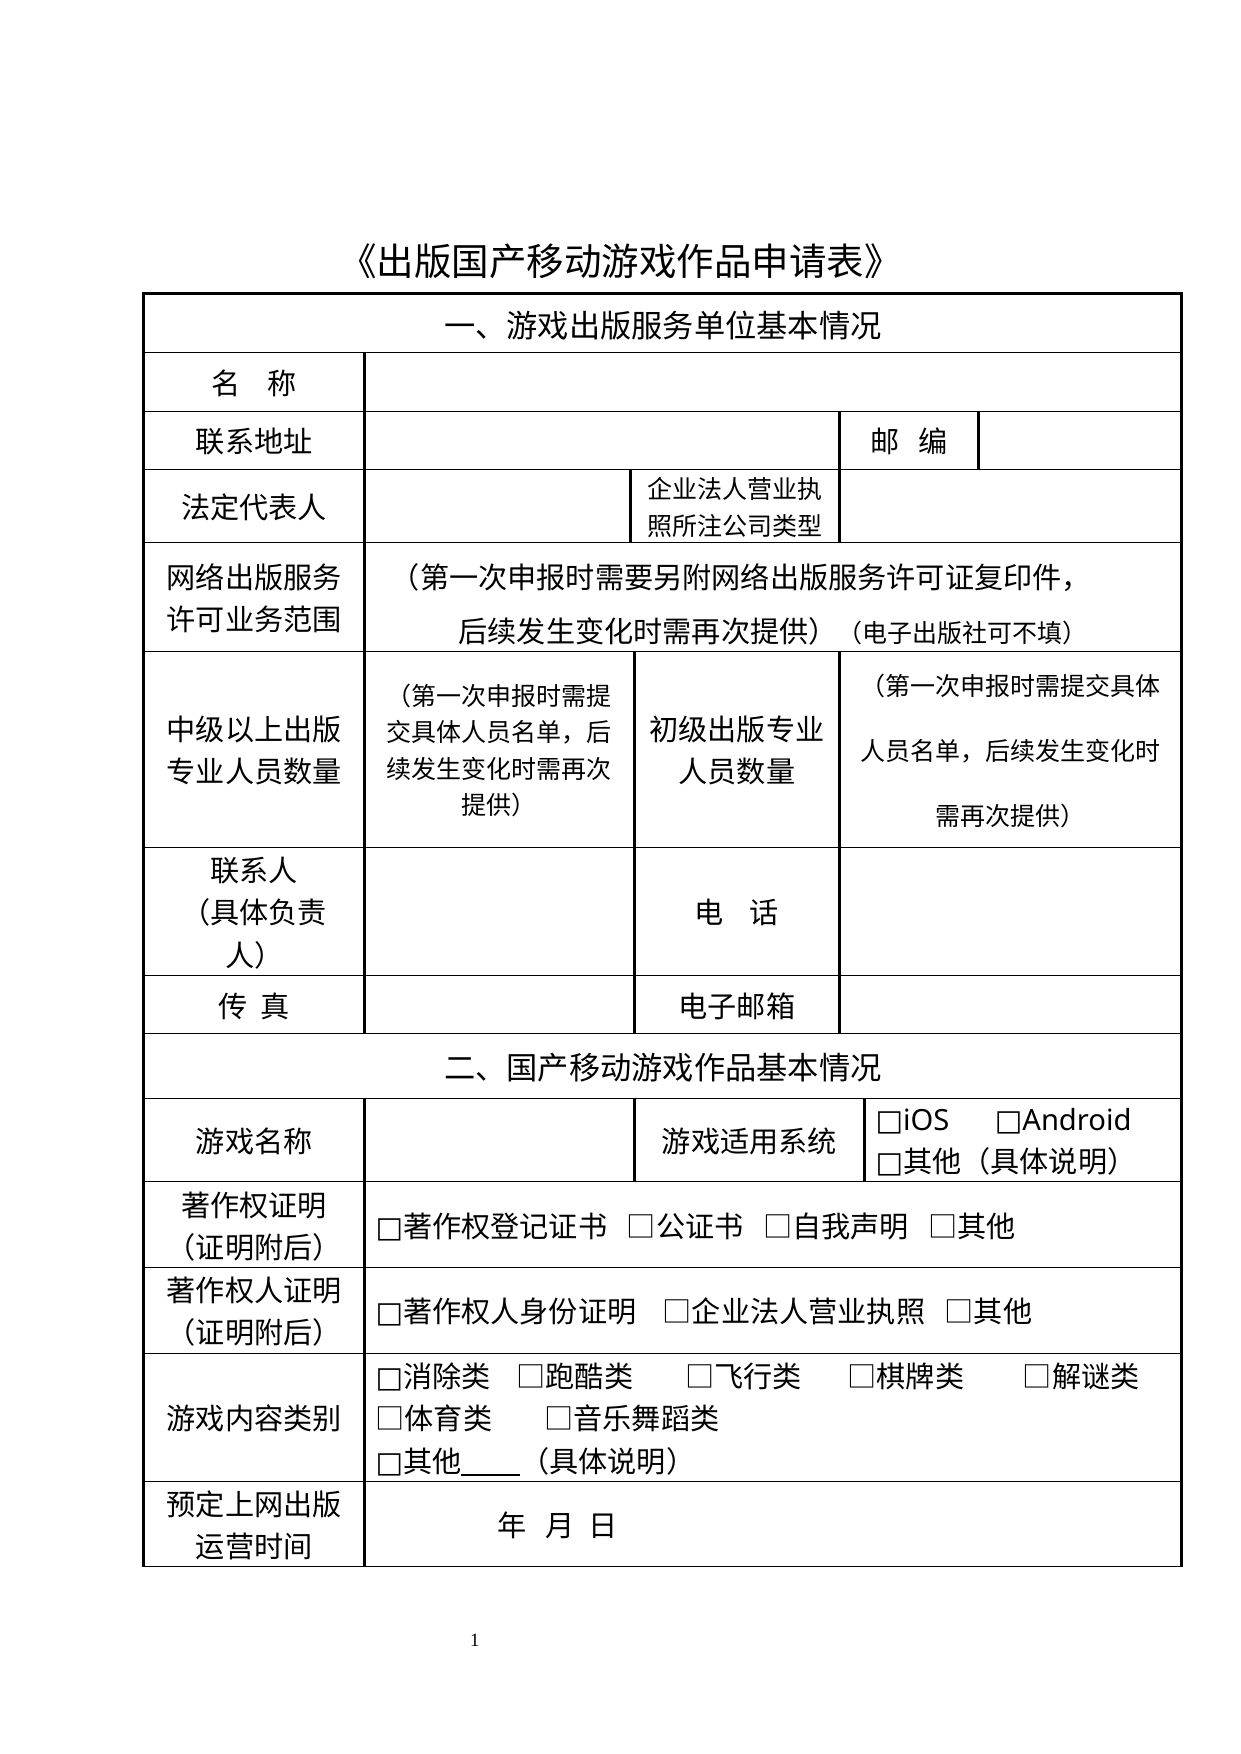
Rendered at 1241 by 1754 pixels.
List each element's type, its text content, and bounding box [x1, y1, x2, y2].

table_cell 电 话 [636, 848, 838, 974]
table_cell □消除类 □跑酷类 □飞行类 □棋牌类 □解谜类 □体育类 □音乐舞蹈类 □其他 （具体说明） [366, 1354, 1180, 1481]
table_cell [366, 848, 633, 974]
table_cell 名 称 [145, 353, 363, 411]
table_cell 邮 编 [841, 412, 977, 469]
table_cell [366, 412, 838, 469]
table_cell [841, 848, 1180, 974]
table_cell [366, 976, 633, 1033]
table_cell [841, 976, 1180, 1033]
table_cell （第一次申报时需提交具体人员名单，后续发生变化时需再次提供） [841, 652, 1180, 847]
table_cell 初级出版专业人员数量 [636, 652, 838, 847]
table_cell 联系地址 [145, 412, 363, 469]
table_cell [841, 470, 1180, 542]
table_cell 游戏名称 [145, 1099, 363, 1181]
table_cell 联系人 （具体负责人） [145, 848, 363, 974]
table_cell 网络出版服务许可业务范围 [145, 543, 363, 651]
table_cell 中级以上出版专业人员数量 [145, 652, 363, 847]
table_cell （第一次申报时需提交具体人员名单，后续发生变化时需再次提供） [366, 652, 633, 847]
table_cell 游戏内容类别 [145, 1354, 363, 1481]
table_cell 年 月 日 [366, 1482, 1180, 1566]
table_cell 企业法人营业执照所注公司类型 [632, 470, 838, 542]
table_cell [366, 470, 629, 542]
table_cell [366, 1099, 633, 1181]
table_cell 著作权证明 （证明附后） [145, 1182, 363, 1267]
table_cell □著作权人身份证明 □企业法人营业执照 □其他 [366, 1268, 1180, 1352]
text 《出版国产移动游戏作品申请表》 [187, 227, 1053, 292]
table_cell □iOS □Android □其他（具体说明） [866, 1099, 1180, 1181]
table_cell 二、国产移动游戏作品基本情况 [145, 1034, 1180, 1098]
table_cell 电子邮箱 [636, 976, 838, 1033]
table_cell 著作权人证明 （证明附后） [145, 1268, 363, 1352]
table_cell [980, 412, 1180, 469]
table_cell 法定代表人 [145, 470, 363, 542]
table_cell （第一次申报时需要另附网络出版服务许可证复印件， 后续发生变化时需再次提供）（电子出版社可不填） [366, 543, 1180, 651]
table_header 一、游戏出版服务单位基本情况 [145, 295, 1180, 352]
table_cell 游戏适用系统 [636, 1099, 863, 1181]
table_cell □著作权登记证书 □公证书 □自我声明 □其他 [366, 1182, 1180, 1267]
table_cell [366, 353, 1180, 411]
table_cell 预定上网出版运营时间 [145, 1482, 363, 1566]
table_cell 传 真 [145, 976, 363, 1033]
